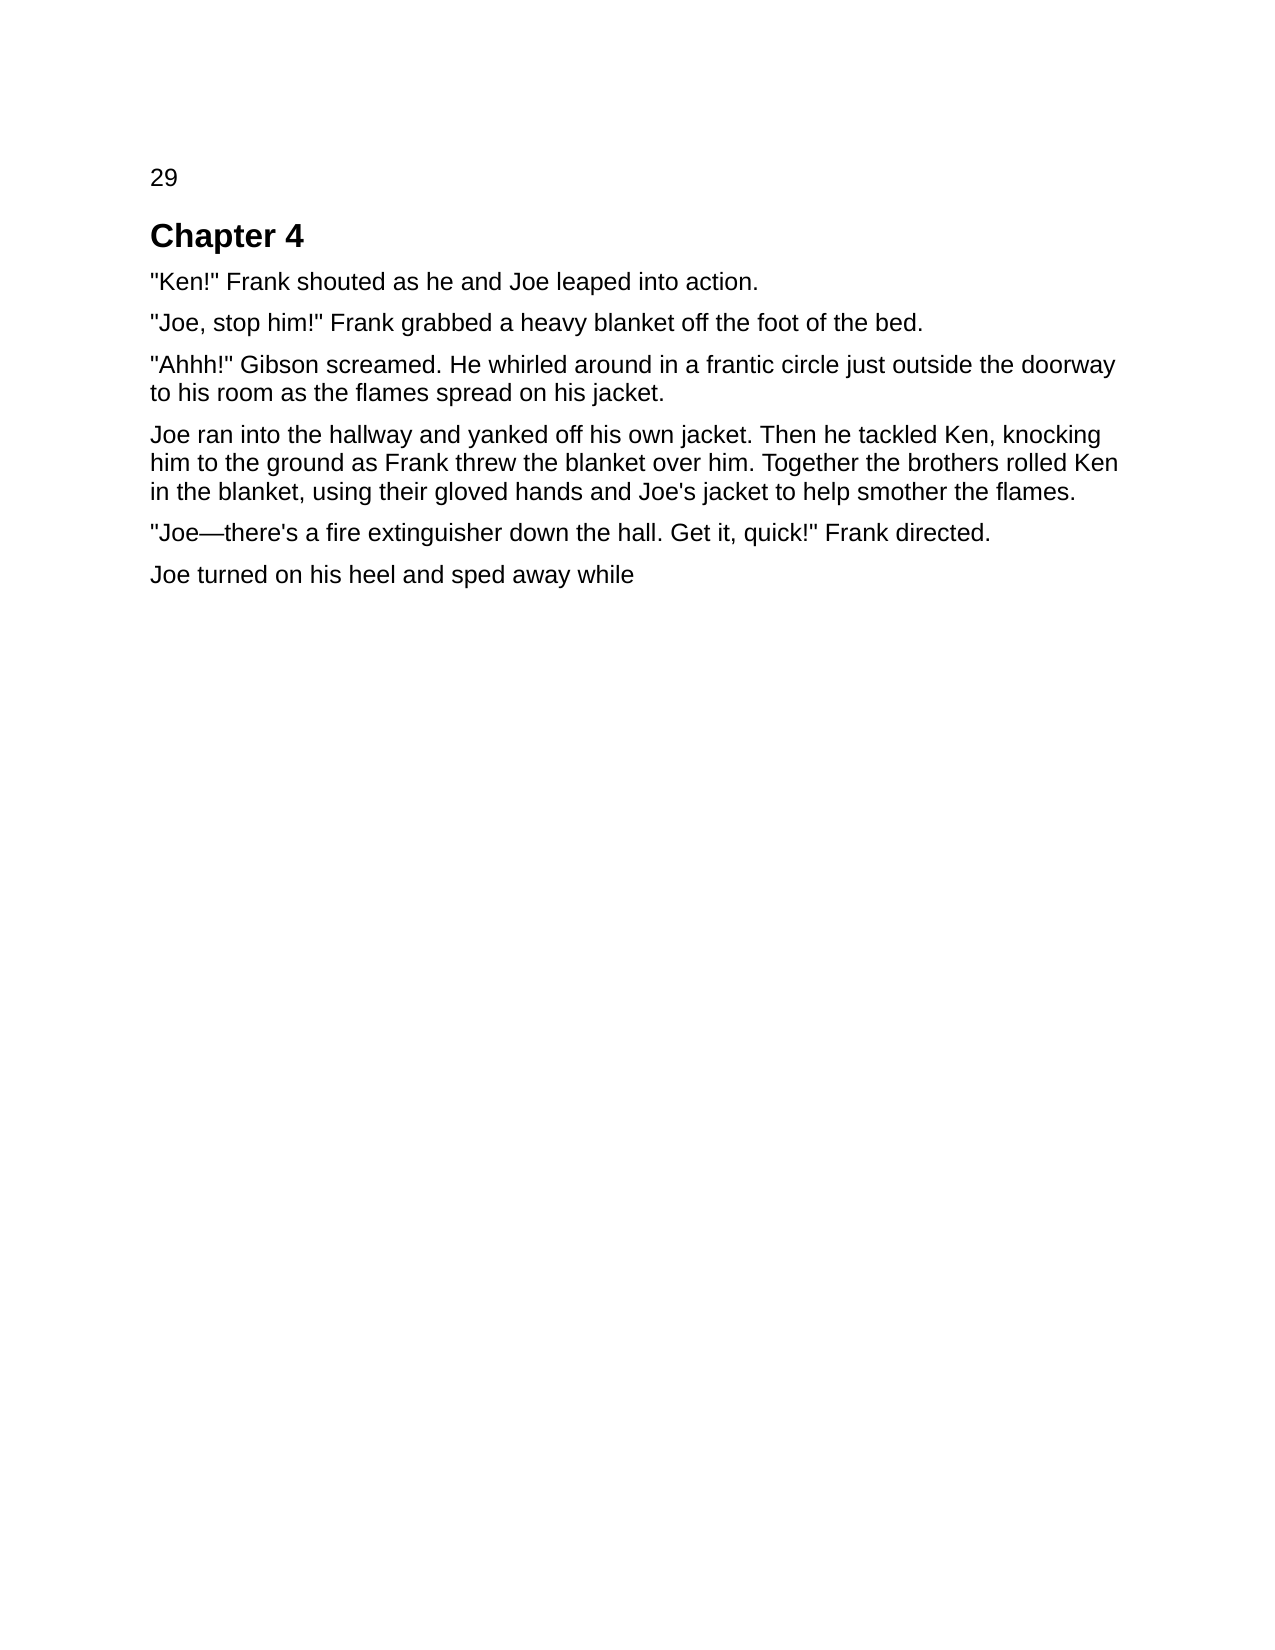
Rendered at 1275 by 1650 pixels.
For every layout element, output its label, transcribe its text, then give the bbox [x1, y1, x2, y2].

text Joe ran into the hallway and yanked off his own jacket. Then he tackled Ken, knocking him to the ground as Frank threw the blanket over him. Together the brothers rolled Ken in the blanket, using their gloved hands and Joe's jacket to help smother the flames. [150, 420, 1125, 506]
text "Joe, stop him!" Frank grabbed a heavy blanket off the foot of the bed. [150, 308, 1125, 337]
text 29 [150, 162, 1125, 191]
text "Joe—there's a fire extinguisher down the hall. Get it, quick!" Frank directed. [150, 518, 1125, 547]
text "Ahhh!" Gibson screamed. He whirled around in a frantic circle just outside the doorway to his room as the flames spread on his jacket. [150, 350, 1125, 407]
subtitle Chapter 4 [150, 216, 1125, 255]
text "Ken!" Frank shouted as he and Joe leaped into action. [150, 267, 1125, 296]
text Joe turned on his heel and sped away while [150, 560, 1125, 588]
